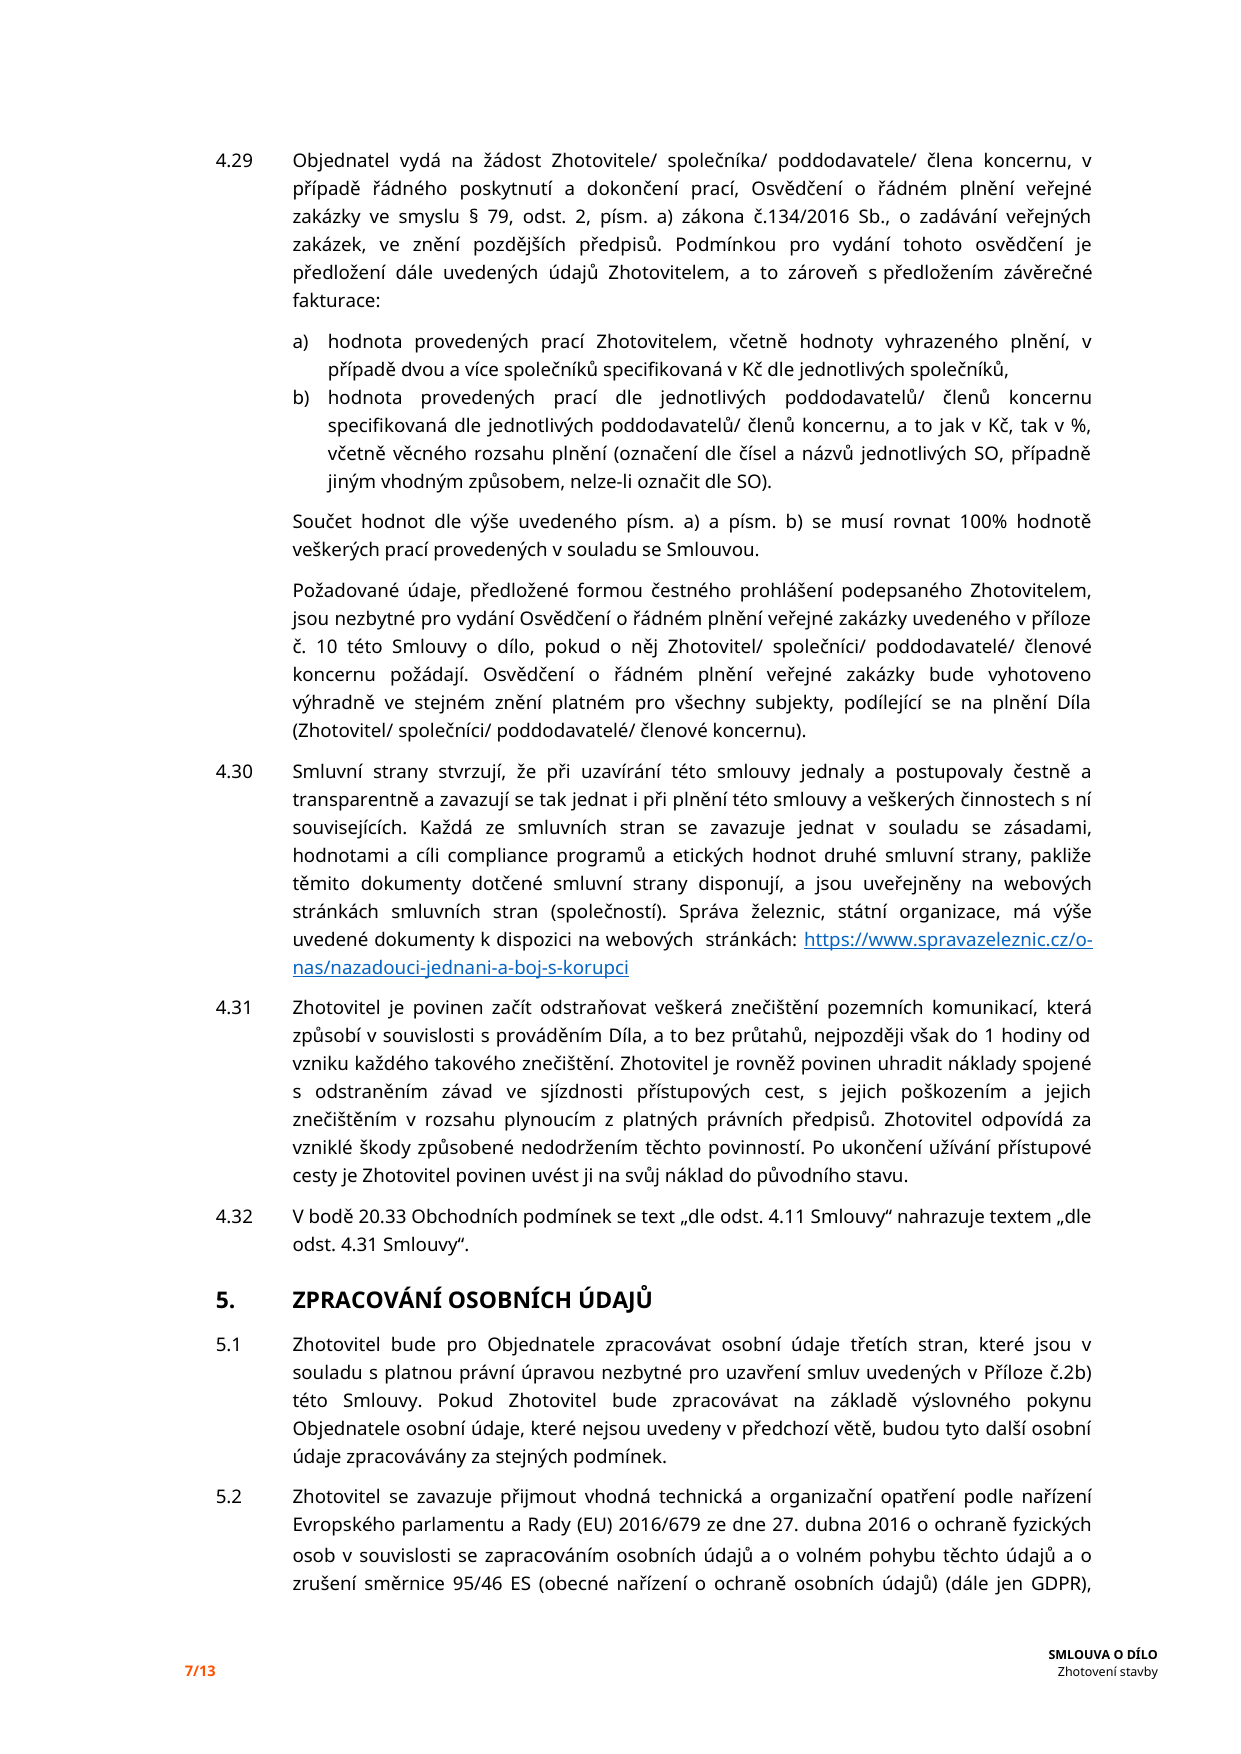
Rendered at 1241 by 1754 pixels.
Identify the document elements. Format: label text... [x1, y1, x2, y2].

text ZPRACOVÁNÍ OSOBNÍCH ÚDAJŮ [216, 1284, 1093, 1316]
text Zhotovitel je povinen začít odstraňovat veškerá znečištění pozemních komunikací, která způsobí v souvislosti s prováděním Díla, a to bez průtahů, nejpozději však do 1 hodiny od vzniku každého takového znečištění. Zhotovitel je rovněž povinen uhradit náklady spojené s odstraněním závad ve sjízdnosti přístupových cest, s jejich poškozením a jejich znečištěním v rozsahu plynoucím z platných právních předpisů. Zhotovitel odpovídá za vzniklé škody způsobené nedodržením těchto povinností. Po ukončení užívání přístupové cesty je Zhotovitel povinen uvést ji na svůj náklad do původního stavu. [216, 994, 1093, 1188]
text hodnota provedených prací dle jednotlivých poddodavatelů/ členů koncernu specifikovaná dle jednotlivých poddodavatelů/ členů koncernu, a to jak v Kč, tak v %, včetně věcného rozsahu plnění (označení dle čísel a názvů jednotlivých SO, případně jiným vhodným způsobem, nelze-li označit dle SO). [292, 384, 1093, 494]
text Zhotovitel bude pro Objednatele zpracovávat osobní údaje třetích stran, které jsou v souladu s platnou právní úpravou nezbytné pro uzavření smluv uvedených v Příloze č.2b) této Smlouvy. Pokud Zhotovitel bude zpracovávat na základě výslovného pokynu Objednatele osobní údaje, které nejsou uvedeny v předchozí větě, budou tyto další osobní údaje zpracovávány za stejných podmínek. [216, 1331, 1093, 1469]
list hodnota provedených prací Zhotovitelem, včetně hodnoty vyhrazeného plnění, v případě dvou a více společníků specifikovaná v Kč dle jednotlivých společníků, [292, 328, 1093, 382]
text Smluvní strany stvrzují, že při uzavírání této smlouvy jednaly a postupovaly čestně a transparentně a zavazují se tak jednat i při plnění této smlouvy a veškerých činnostech s ní souvisejících. Každá ze smluvních stran se zavazuje jednat v souladu se zásadami, hodnotami a cíli compliance programů a etických hodnot druhé smluvní strany, pakliže těmito dokumenty dotčené smluvní strany disponují, a jsou uveřejněny na webových stránkách smluvních stran (společností). Správa železnic, státní organizace, má výše uvedené dokumenty k dispozici na webových stránkách: https://www.spravazeleznic.cz/o-nas/nazadouci-jednani-a-boj-s-korupci [216, 758, 1093, 979]
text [216, 1484, 1093, 1596]
text V bodě 20.33 Obchodních podmínek se text „dle odst. 4.11 Smlouvy“ nahrazuje textem „dle odst. 4.31 Smlouvy“. [216, 1203, 1093, 1257]
text Objednatel vydá na žádost Zhotovitele/ společníka/ poddodavatele/ člena koncernu, v případě řádného poskytnutí a dokončení prací, Osvědčení o řádném plnění veřejné zakázky ve smyslu § 79, odst. 2, písm. a) zákona č.134/2016 Sb., o zadávání veřejných zakázek, ve znění pozdějších předpisů. Podmínkou pro vydání tohoto osvědčení je předložení dále uvedených údajů Zhotovitelem, a to zároveň s předložením závěrečné fakturace: [216, 147, 1093, 313]
text Součet hodnot dle výše uvedeného písm. a) a písm. b) se musí rovnat 100% hodnotě veškerých prací provedených v souladu se Smlouvou. [292, 509, 1093, 562]
text Požadované údaje, předložené formou čestného prohlášení podepsaného Zhotovitelem, jsou nezbytné pro vydání Osvědčení o řádném plnění veřejné zakázky uvedeného v příloze č. 10 této Smlouvy o dílo, pokud o něj Zhotovitel/ společníci/ poddodavatelé/ členové koncernu požádají. Osvědčení o řádném plnění veřejné zakázky bude vyhotoveno výhradně ve stejném znění platném pro všechny subjekty, podílející se na plnění Díla (Zhotovitel/ společníci/ poddodavatelé/ členové koncernu). [292, 577, 1093, 743]
